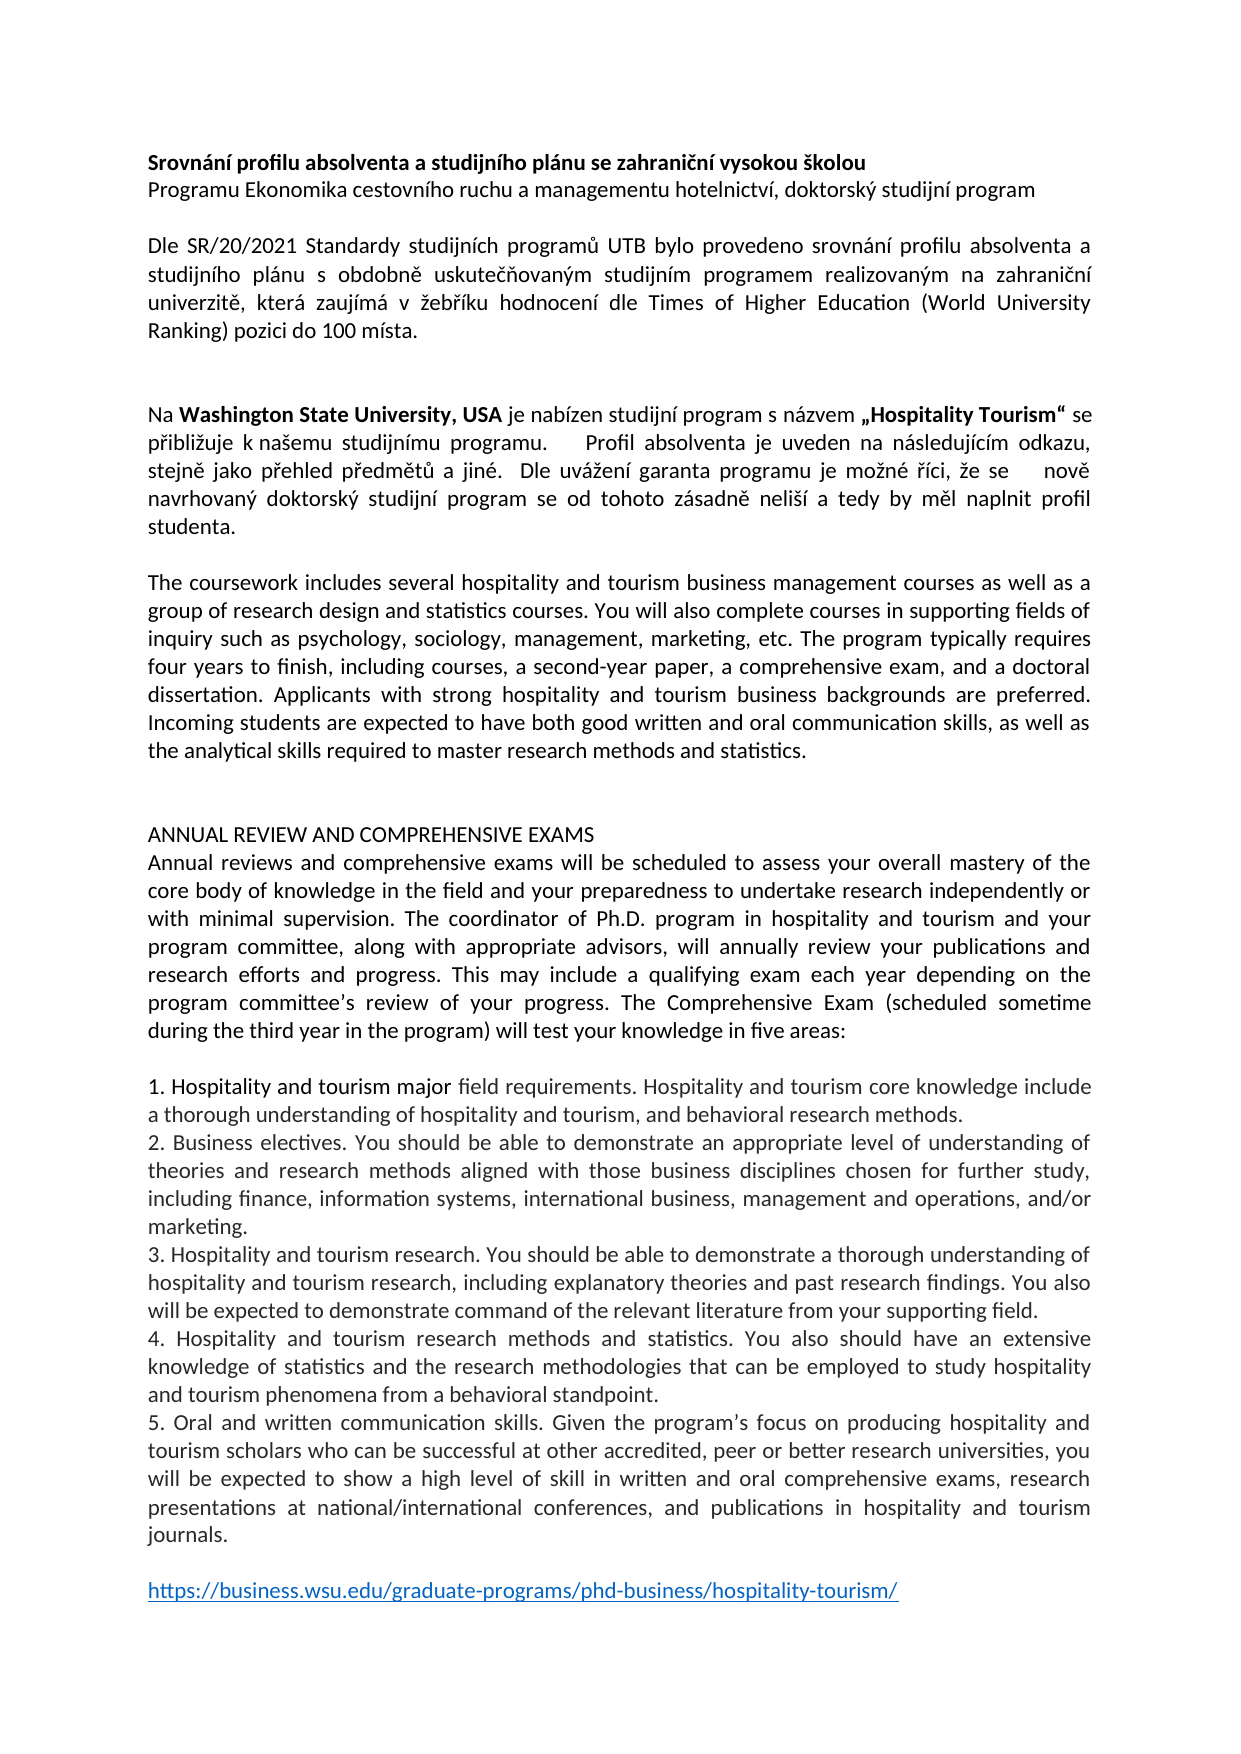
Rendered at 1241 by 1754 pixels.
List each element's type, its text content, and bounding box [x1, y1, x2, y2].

text The coursework includes several hospitality and tourism business management courses as well as a group of research design and statistics courses. You will also complete courses in supporting fields of inquiry such as psychology, sociology, management, marketing, etc. The program typically requires four years to finish, including courses, a second-year paper, a comprehensive exam, and a doctoral dissertation. Applicants with strong hospitality and tourism business backgrounds are preferred. Incoming students are expected to have both good written and oral communication skills, as well as the analytical skills required to master research methods and statistics. [148, 568, 1093, 764]
text 3. Hospitality and tourism research. You should be able to demonstrate a thorough understanding of hospitality and tourism research, including explanatory theories and past research findings. You also will be expected to demonstrate command of the relevant literature from your supporting field. [148, 1240, 1093, 1324]
text Programu Ekonomika cestovního ruchu a managementu hotelnictví, doktorský studijní program [148, 176, 1093, 204]
text 2. Business electives. You should be able to demonstrate an appropriate level of understanding of theories and research methods aligned with those business disciplines chosen for further study, including finance, information systems, international business, management and operations, and/or marketing. [148, 1128, 1093, 1240]
text Dle SR/20/2021 Standardy studijních programů UTB bylo provedeno srovnání profilu absolventa a studijního plánu s obdobně uskutečňovaným studijním programem realizovaným na zahraniční univerzitě, která zaujímá v žebříku hodnocení dle Times of Higher Education (World University Ranking) pozici do 100 místa. [148, 232, 1093, 344]
text https://business.wsu.edu/graduate-programs/phd-business/hospitality-tourism/ [148, 1577, 1093, 1605]
text Na Washington State University, USA je nabízen studijní program s názvem „Hospitality Tourism“ se přibližuje k našemu studijnímu programu. Profil absolventa je uveden na následujícím odkazu, stejně jako přehled předmětů a jiné. Dle uvážení garanta programu je možné říci, že se nově navrhovaný doktorský studijní program se od tohoto zásadně neliší a tedy by měl naplnit profil studenta. [148, 400, 1093, 540]
text Srovnání profilu absolventa a studijního plánu se zahraniční vysokou školou [148, 148, 1093, 176]
text 1. Hospitality and tourism major field requirements. Hospitality and tourism core knowledge include a thorough understanding of hospitality and tourism, and behavioral research methods. [148, 1072, 1093, 1128]
text 5. Oral and written communication skills. Given the program’s focus on producing hospitality and tourism scholars who can be successful at other accredited, peer or better research universities, you will be expected to show a high level of skill in written and oral comprehensive exams, research presentations at national/international conferences, and publications in hospitality and tourism journals. [148, 1408, 1093, 1549]
text 4. Hospitality and tourism research methods and statistics. You also should have an extensive knowledge of statistics and the research methodologies that can be employed to study hospitality and tourism phenomena from a behavioral standpoint. [148, 1324, 1093, 1408]
text Annual reviews and comprehensive exams will be scheduled to assess your overall mastery of the core body of knowledge in the field and your preparedness to undertake research independently or with minimal supervision. The coordinator of Ph.D. program in hospitality and tourism and your program committee, along with appropriate advisors, will annually review your publications and research efforts and progress. This may include a qualifying exam each year depending on the program committee’s review of your progress. The Comprehensive Exam (scheduled sometime during the third year in the program) will test your knowledge in five areas: [148, 848, 1093, 1044]
text ANNUAL REVIEW AND COMPREHENSIVE EXAMS [148, 820, 1093, 848]
